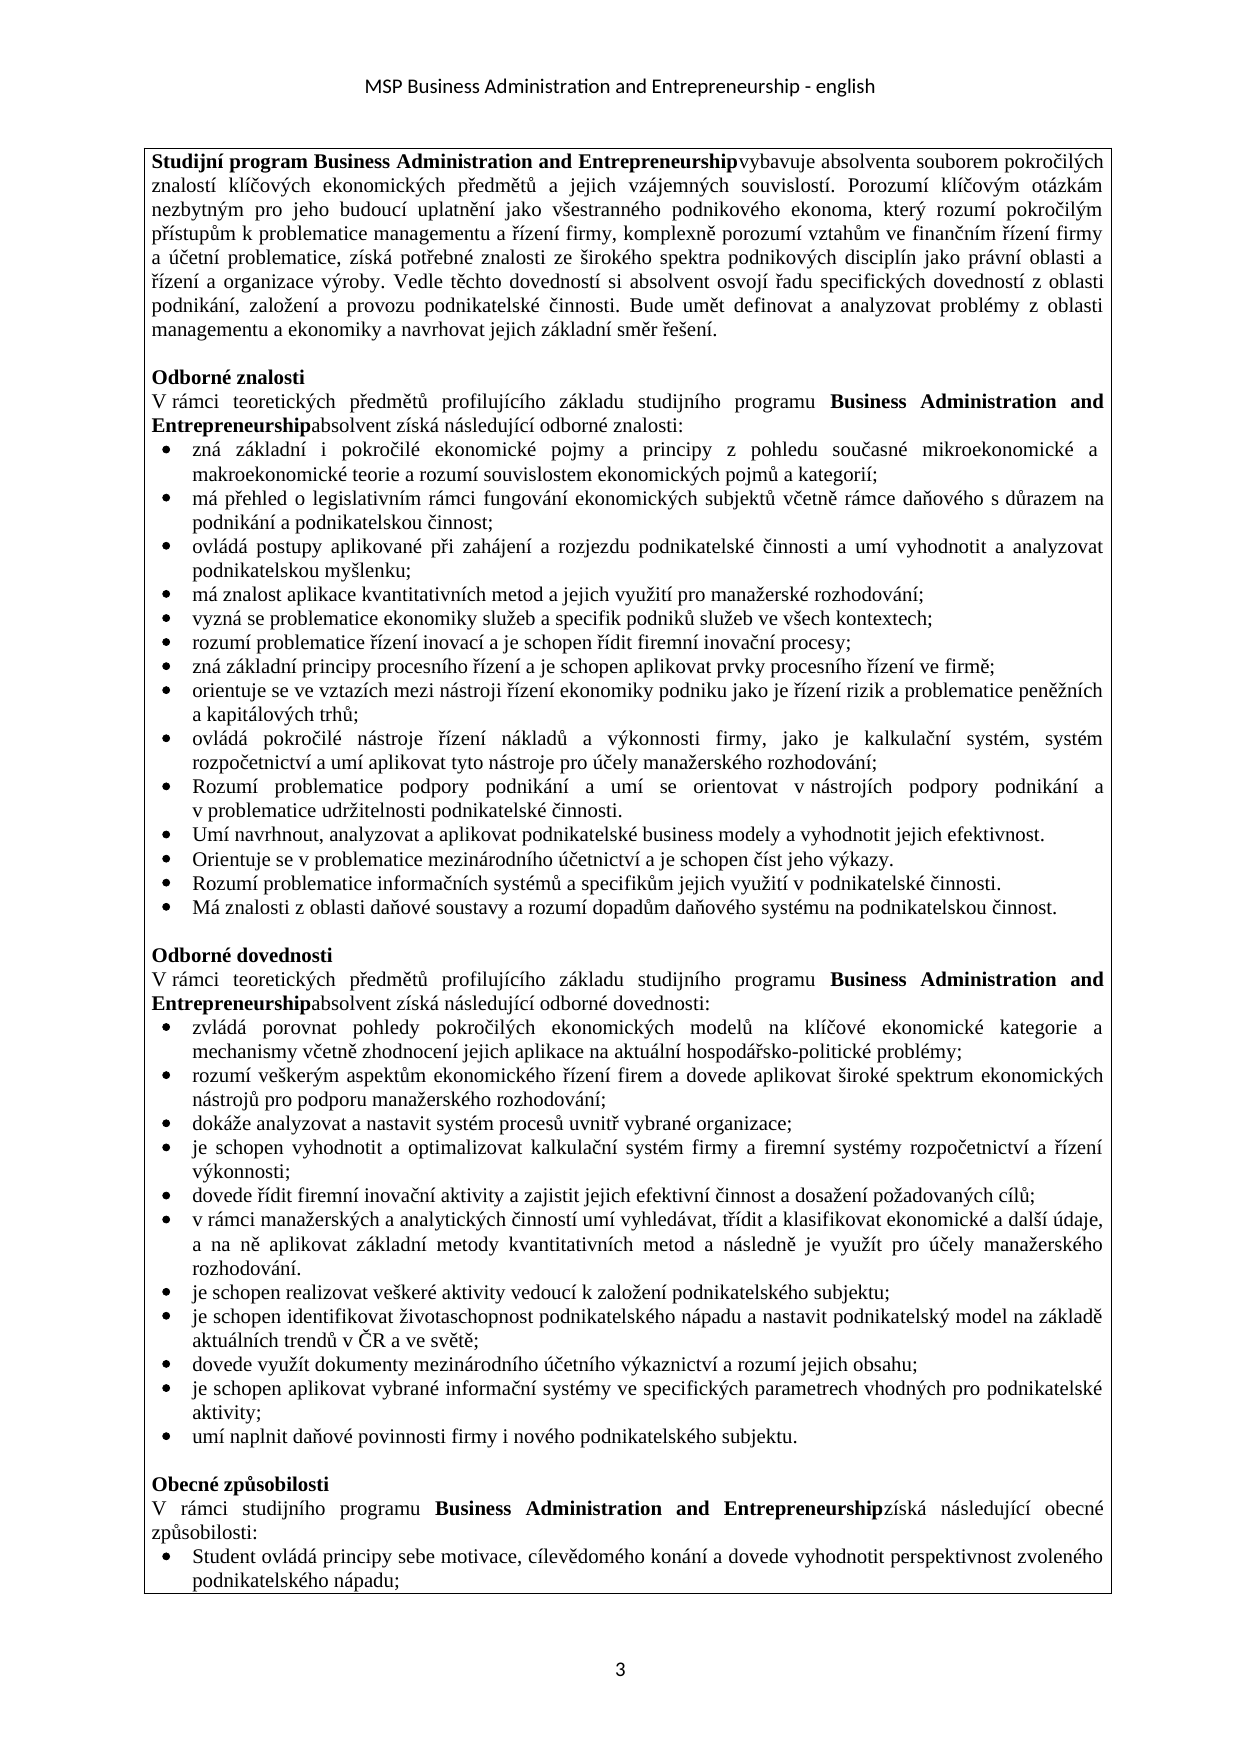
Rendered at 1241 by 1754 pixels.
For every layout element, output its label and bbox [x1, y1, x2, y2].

table_cell [145, 149, 1111, 1592]
